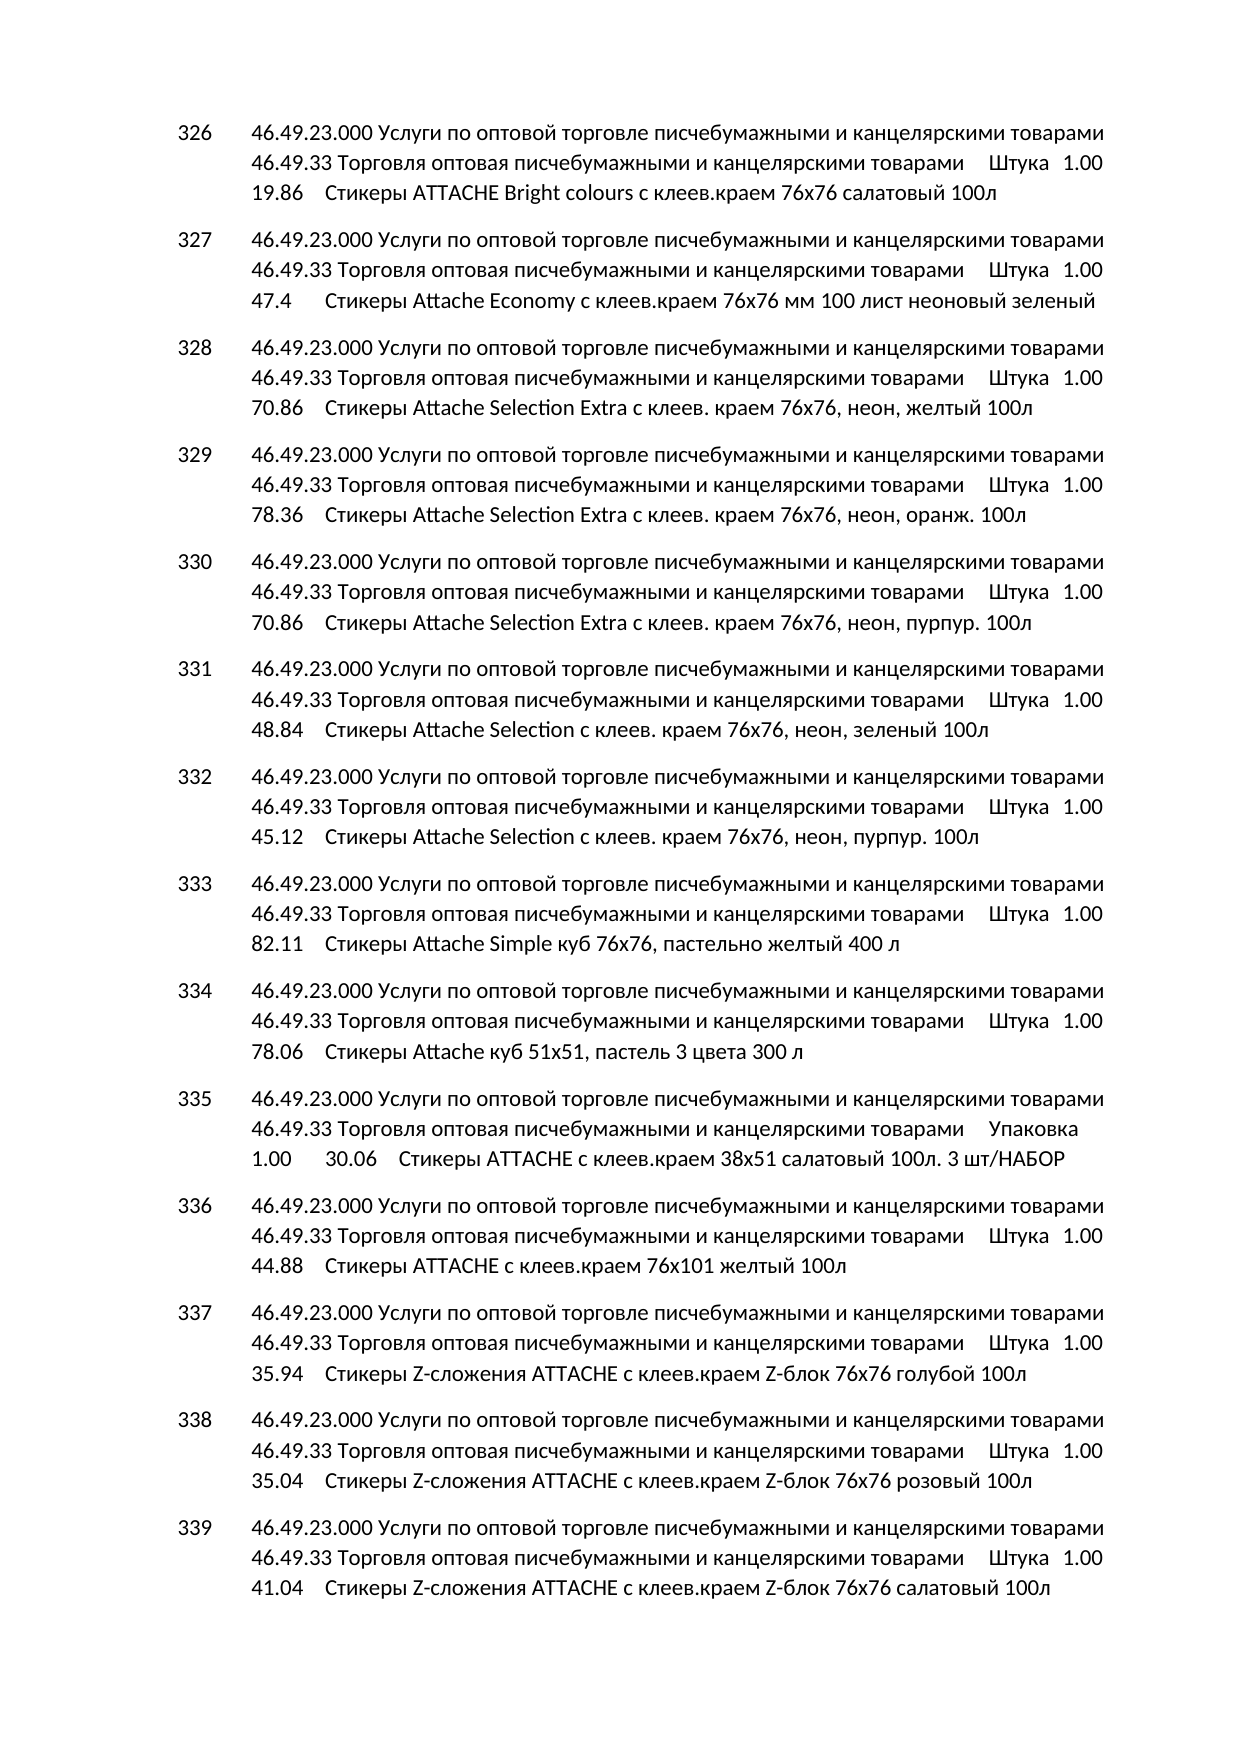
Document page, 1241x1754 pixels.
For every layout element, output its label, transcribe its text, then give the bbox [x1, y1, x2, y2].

text 327 46.49.23.000 Услуги по оптовой торговле писчебумажными и канцелярскими товарами 46.49.33 Торговля оптовая писчебумажными и канцелярскими товарами Штука 1.00 47.4 Стикеры Attache Economy с клеев.краем 76x76 мм 100 лист неоновый зеленый [177, 225, 1152, 314]
text 326 46.49.23.000 Услуги по оптовой торговле писчебумажными и канцелярскими товарами 46.49.33 Торговля оптовая писчебумажными и канцелярскими товарами Штука 1.00 19.86 Стикеры ATTACHE Bright colours с клеев.краем 76х76 салатовый 100л [177, 118, 1152, 207]
text 333 46.49.23.000 Услуги по оптовой торговле писчебумажными и канцелярскими товарами 46.49.33 Торговля оптовая писчебумажными и канцелярскими товарами Штука 1.00 82.11 Стикеры Attache Simple куб 76х76, пастельно желтый 400 л [177, 869, 1152, 958]
text 331 46.49.23.000 Услуги по оптовой торговле писчебумажными и канцелярскими товарами 46.49.33 Торговля оптовая писчебумажными и канцелярскими товарами Штука 1.00 48.84 Стикеры Attache Selection с клеев. краем 76х76, неон, зеленый 100л [177, 654, 1152, 743]
text 329 46.49.23.000 Услуги по оптовой торговле писчебумажными и канцелярскими товарами 46.49.33 Торговля оптовая писчебумажными и канцелярскими товарами Штука 1.00 78.36 Стикеры Attache Selection Extra с клеев. краем 76х76, неон, оранж. 100л [177, 440, 1152, 528]
text 328 46.49.23.000 Услуги по оптовой торговле писчебумажными и канцелярскими товарами 46.49.33 Торговля оптовая писчебумажными и канцелярскими товарами Штука 1.00 70.86 Стикеры Attache Selection Extra с клеев. краем 76х76, неон, желтый 100л [177, 333, 1152, 421]
text 336 46.49.23.000 Услуги по оптовой торговле писчебумажными и канцелярскими товарами 46.49.33 Торговля оптовая писчебумажными и канцелярскими товарами Штука 1.00 44.88 Стикеры ATTACHE с клеев.краем 76х101 желтый 100л [177, 1191, 1152, 1279]
text 338 46.49.23.000 Услуги по оптовой торговле писчебумажными и канцелярскими товарами 46.49.33 Торговля оптовая писчебумажными и канцелярскими товарами Штука 1.00 35.04 Стикеры Z-сложения ATTACHE с клеев.краем Z-блок 76х76 розовый 100л [177, 1406, 1152, 1494]
text 332 46.49.23.000 Услуги по оптовой торговле писчебумажными и канцелярскими товарами 46.49.33 Торговля оптовая писчебумажными и канцелярскими товарами Штука 1.00 45.12 Стикеры Attache Selection с клеев. краем 76х76, неон, пурпур. 100л [177, 762, 1152, 850]
text 334 46.49.23.000 Услуги по оптовой торговле писчебумажными и канцелярскими товарами 46.49.33 Торговля оптовая писчебумажными и канцелярскими товарами Штука 1.00 78.06 Стикеры Attache куб 51х51, пастель 3 цвета 300 л [177, 976, 1152, 1065]
text 335 46.49.23.000 Услуги по оптовой торговле писчебумажными и канцелярскими товарами 46.49.33 Торговля оптовая писчебумажными и канцелярскими товарами Упаковка 1.00 30.06 Стикеры ATTACHE с клеев.краем 38х51 салатовый 100л. 3 шт/НАБОР [177, 1084, 1152, 1172]
text 337 46.49.23.000 Услуги по оптовой торговле писчебумажными и канцелярскими товарами 46.49.33 Торговля оптовая писчебумажными и канцелярскими товарами Штука 1.00 35.94 Стикеры Z-сложения ATTACHE с клеев.краем Z-блок 76х76 голубой 100л [177, 1298, 1152, 1387]
text 330 46.49.23.000 Услуги по оптовой торговле писчебумажными и канцелярскими товарами 46.49.33 Торговля оптовая писчебумажными и канцелярскими товарами Штука 1.00 70.86 Стикеры Attache Selection Extra с клеев. краем 76х76, неон, пурпур. 100л [177, 547, 1152, 636]
text 339 46.49.23.000 Услуги по оптовой торговле писчебумажными и канцелярскими товарами 46.49.33 Торговля оптовая писчебумажными и канцелярскими товарами Штука 1.00 41.04 Стикеры Z-сложения ATTACHE с клеев.краем Z-блок 76х76 салатовый 100л [177, 1513, 1152, 1601]
